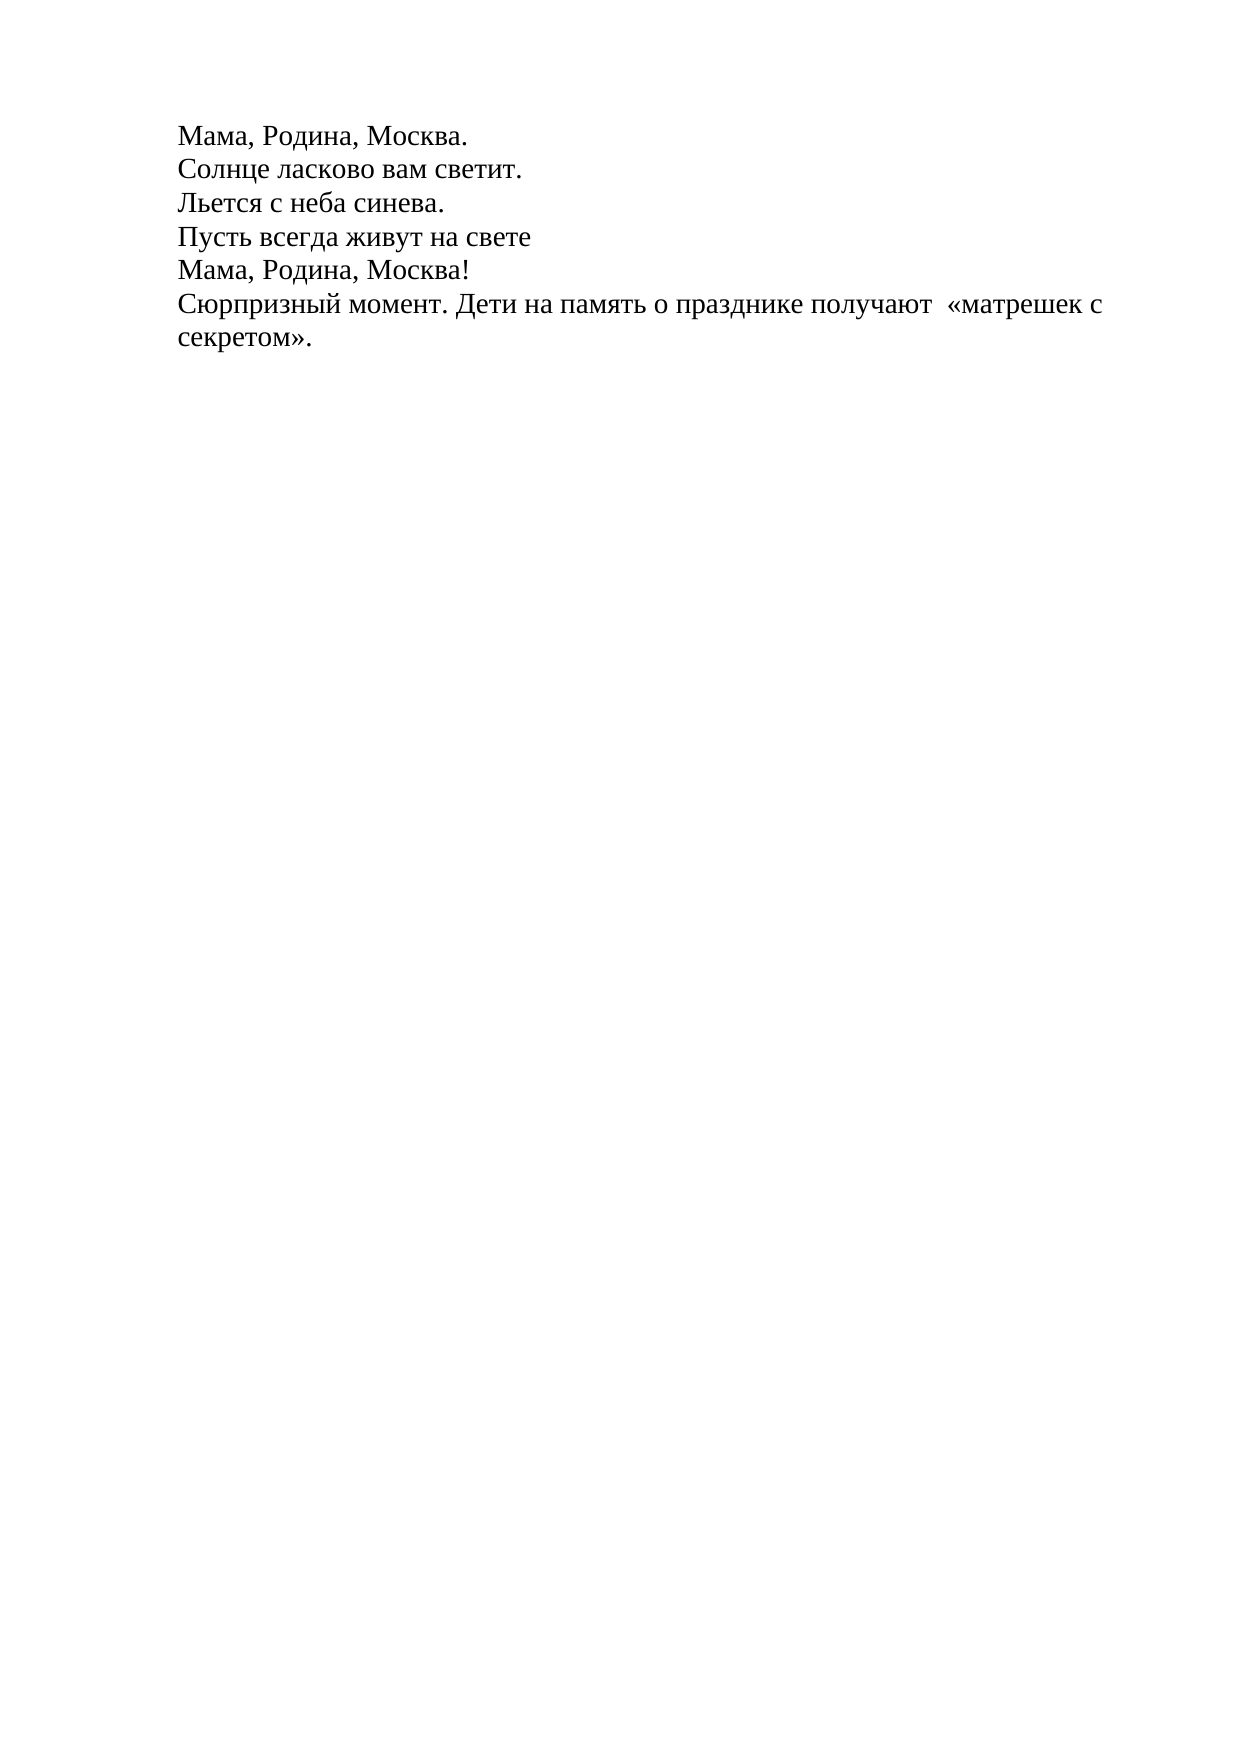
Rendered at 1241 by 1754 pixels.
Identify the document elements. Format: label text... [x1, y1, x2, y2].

text Сюрпризный момент. Дети на память о празднике получают «матрешек с секретом». [177, 286, 1152, 353]
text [177, 118, 1152, 286]
